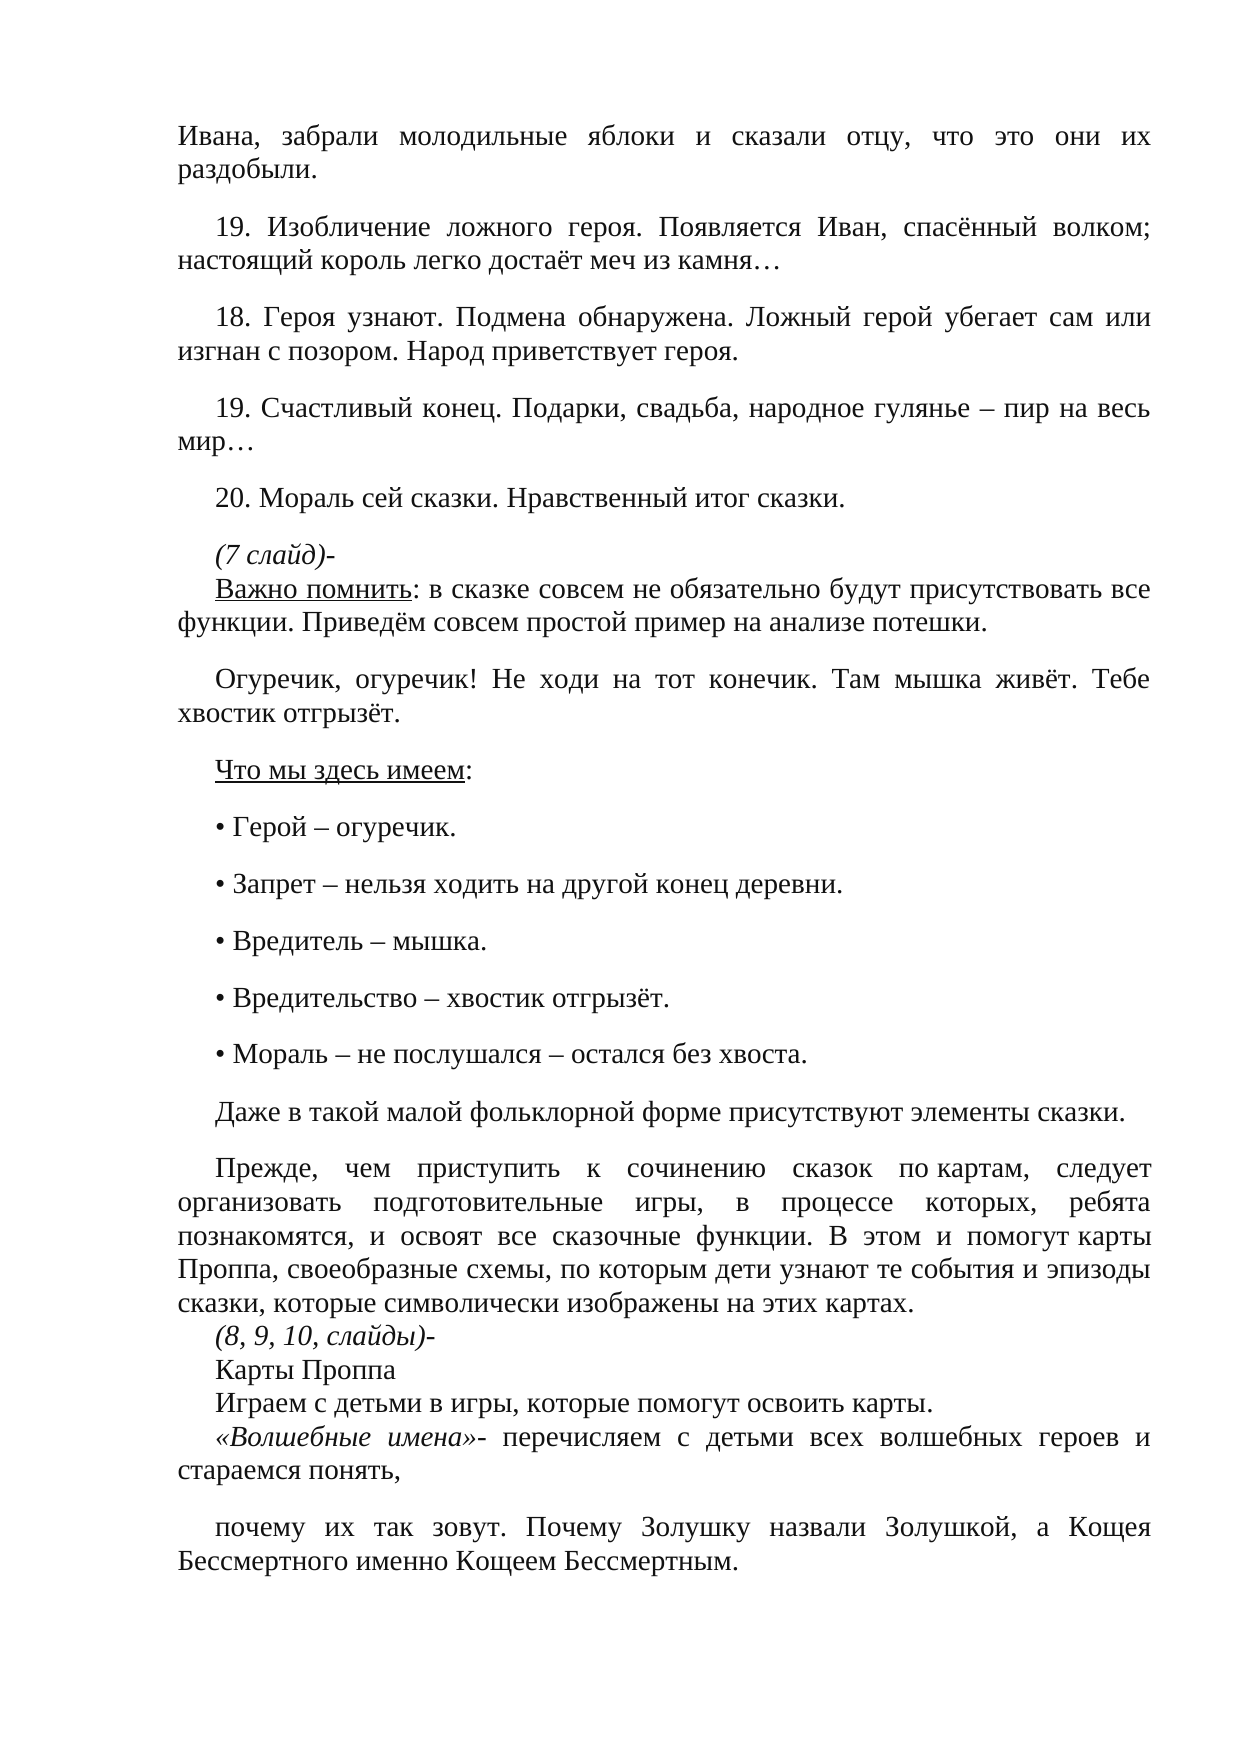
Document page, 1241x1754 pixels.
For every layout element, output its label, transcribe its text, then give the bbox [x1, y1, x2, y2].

text Прежде, чем приступить к сочинению сказок по картам, следует организовать подготовительные игры, в процессе которых, ребята познакомятся, и освоят все сказочные функции. В этом и помогут карты Проппа, своеобразные схемы, по которым дети узнают те события и эпизоды сказки, которые символически изображены на этих картах. [177, 1151, 1152, 1318]
text • Мораль – не послушался – остался без хвоста. [177, 1037, 1152, 1070]
text • Запрет – нельзя ходить на другой конец деревни. [177, 866, 1152, 899]
text • Вредительство – хвостик отгрызёт. [177, 980, 1152, 1013]
text Важно помнить: в сказке совсем не обязательно будут присутствовать все функции. Приведём совсем простой пример на анализе потешки. [177, 571, 1152, 638]
text • Вредитель – мышка. [177, 923, 1152, 956]
text Карты Проппа [177, 1352, 1152, 1385]
text Даже в такой малой фольклорной форме присутствуют элементы сказки. [177, 1094, 1152, 1127]
text почему их так зовут. Почему Золушку назвали Золушкой, а Кощея Бессмертного именно Кощеем Бессмертным. [177, 1509, 1152, 1577]
text 19. Счастливый конец. Подарки, свадьба, народное гулянье – пир на весь мир… [177, 390, 1152, 457]
text Огуречик, огуречик! Не ходи на тот конечик. Там мышка живёт. Тебе хвостик отгрызёт. [177, 661, 1152, 728]
text Что мы здесь имеем: [177, 752, 1152, 785]
text 19. Изобличение ложного героя. Появляется Иван, спасённый волком; настоящий король легко достаёт меч из камня… [177, 209, 1152, 276]
text Играем с детьми в игры, которые помогут освоить карты. [177, 1385, 1152, 1419]
text 20. Мораль сей сказки. Нравственный итог сказки. [177, 480, 1152, 514]
text «Волшебные имена»- перечисляем с детьми всех волшебных героев и стараемся понять, [177, 1419, 1152, 1486]
text (7 слайд)- [177, 537, 1152, 571]
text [177, 118, 1152, 185]
text 18. Героя узнают. Подмена обнаружена. Ложный герой убегает сам или изгнан с позором. Народ приветствует героя. [177, 299, 1152, 366]
text (8, 9, 10, слайды)- [177, 1318, 1152, 1352]
text • Герой – огуречик. [177, 809, 1152, 842]
